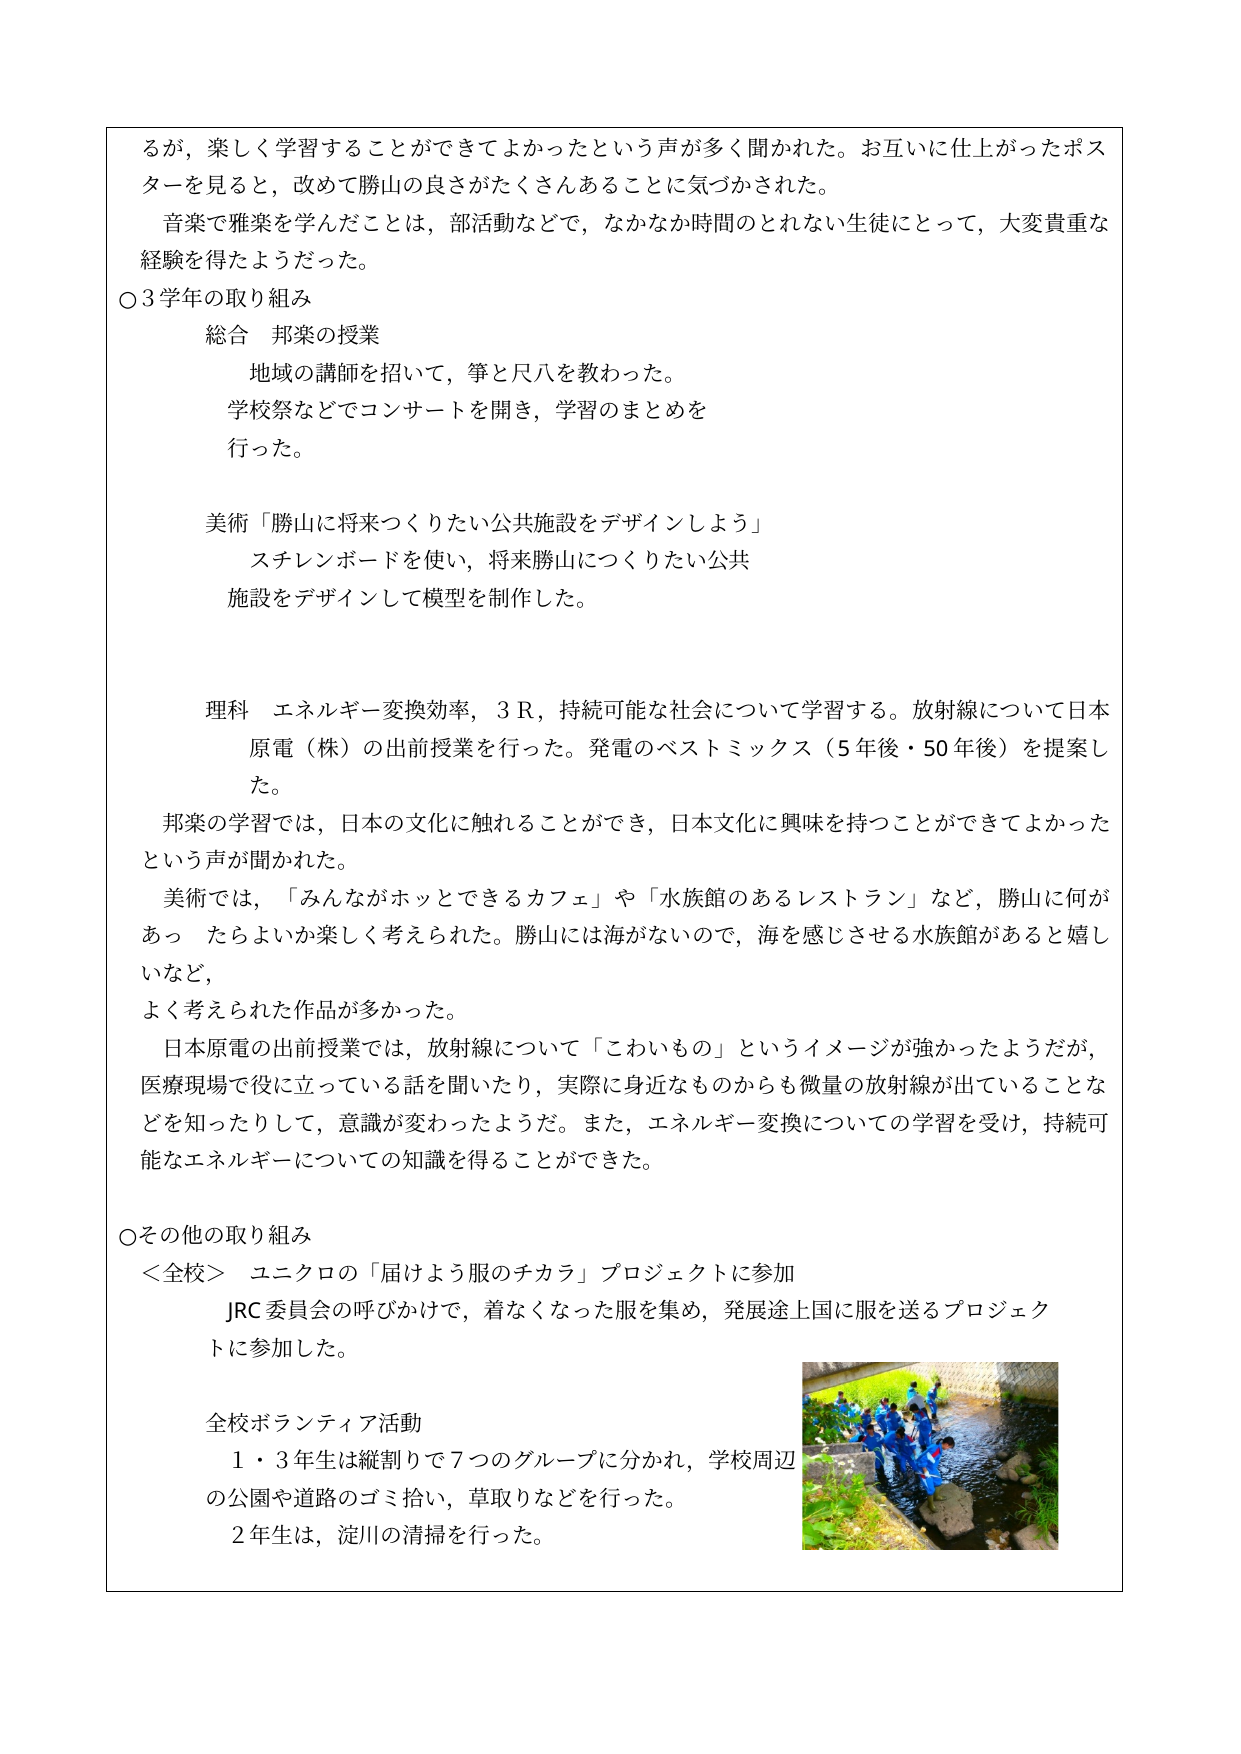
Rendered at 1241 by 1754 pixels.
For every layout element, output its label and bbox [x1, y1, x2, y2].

picture [802, 1362, 1059, 1550]
table_cell [107, 128, 1122, 1591]
